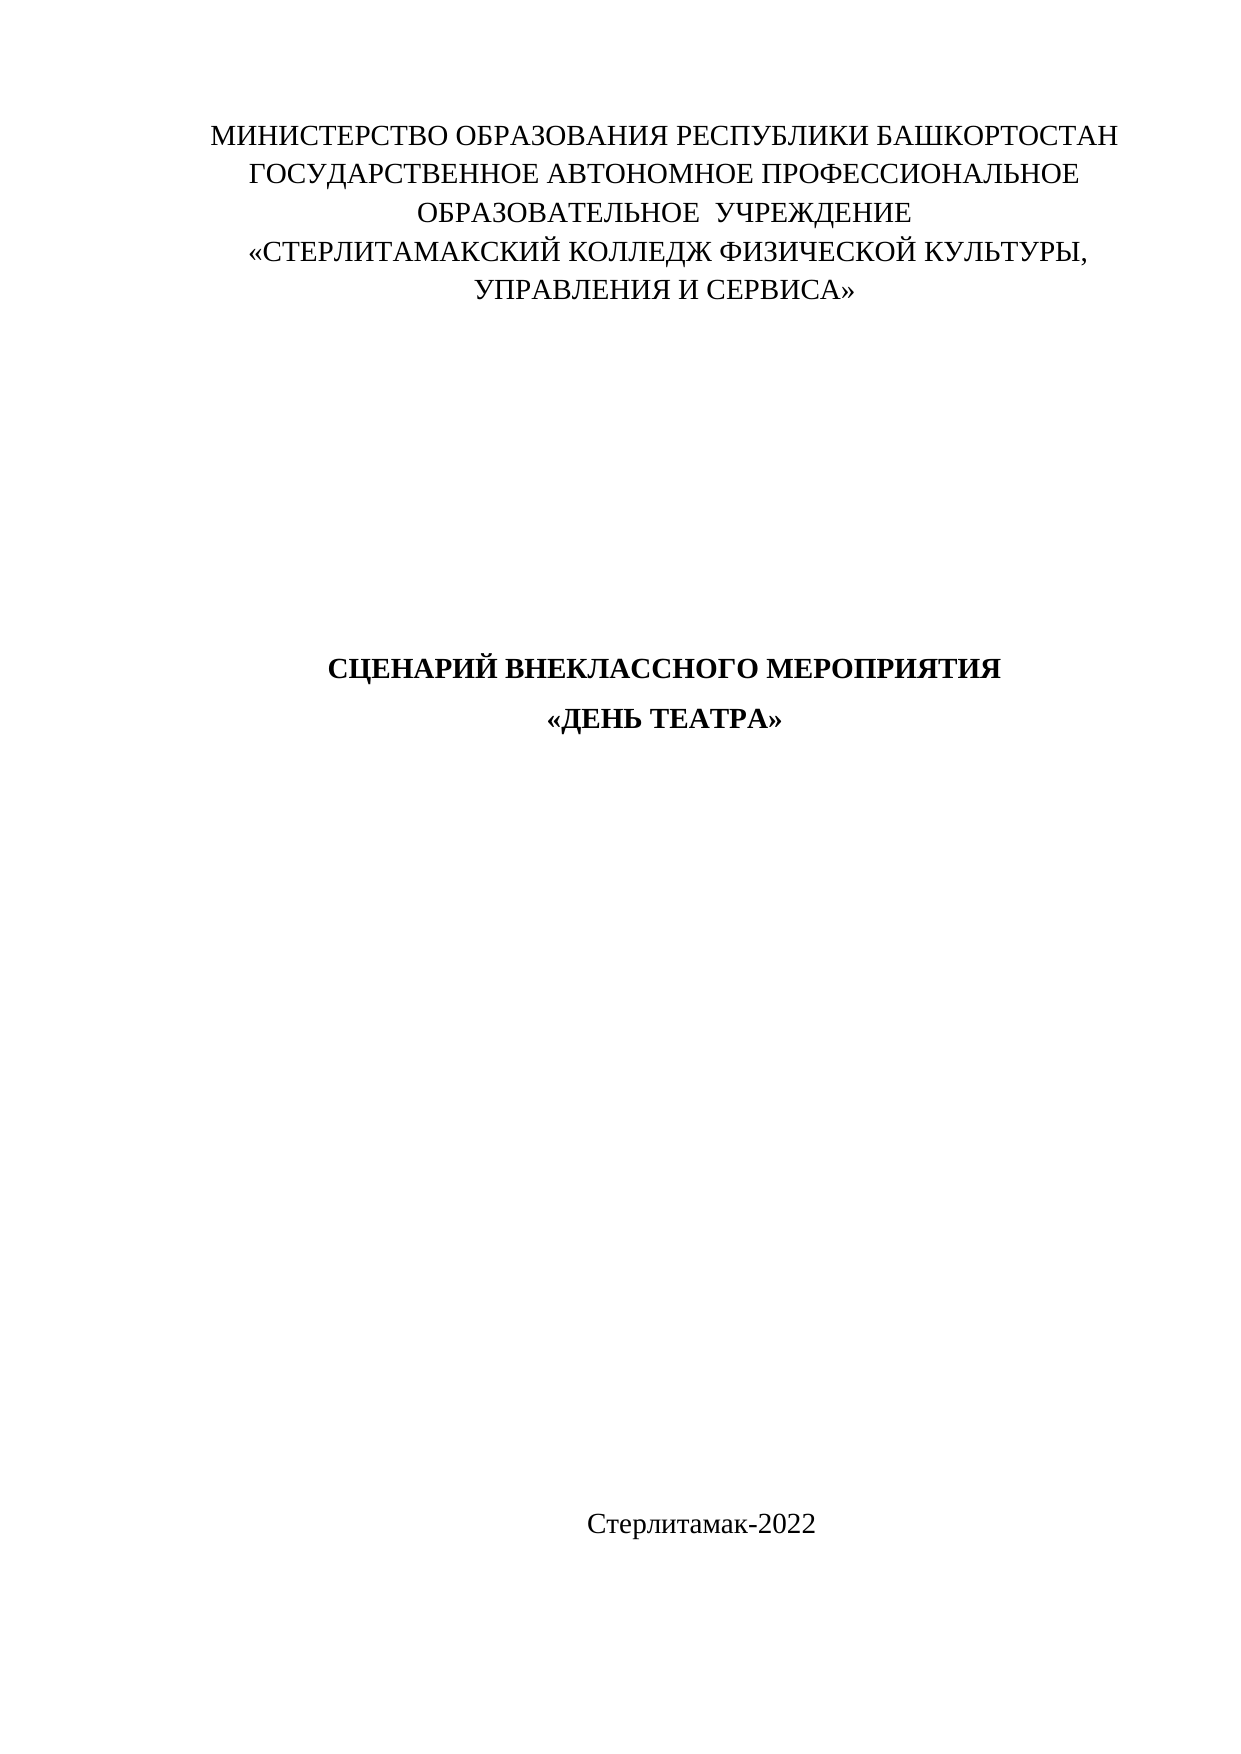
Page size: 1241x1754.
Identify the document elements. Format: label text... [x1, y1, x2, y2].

text Стерлитамак-2022 [177, 1507, 1152, 1540]
text ОБРАЗОВАТЕЛЬНОЕ УЧРЕЖДЕНИЕ [177, 195, 1152, 229]
text «СТЕРЛИТАМАКСКИЙ КОЛЛЕДЖ ФИЗИЧЕСКОЙ КУЛЬТУРЫ, УПРАВЛЕНИЯ И СЕРВИСА» [177, 234, 1152, 306]
text СЦЕНАРИЙ ВНЕКЛАССНОГО МЕРОПРИЯТИЯ [177, 651, 1152, 685]
text МИНИСТЕРСТВО ОБРАЗОВАНИЯ РЕСПУБЛИКИ БАШКОРТОСТАН [177, 118, 1152, 152]
text ГОСУДАРСТВЕННОЕ АВТОНОМНОЕ ПРОФЕССИОНАЛЬНОЕ [177, 157, 1152, 190]
text «ДЕНЬ ТЕАТРА» [177, 702, 1152, 735]
